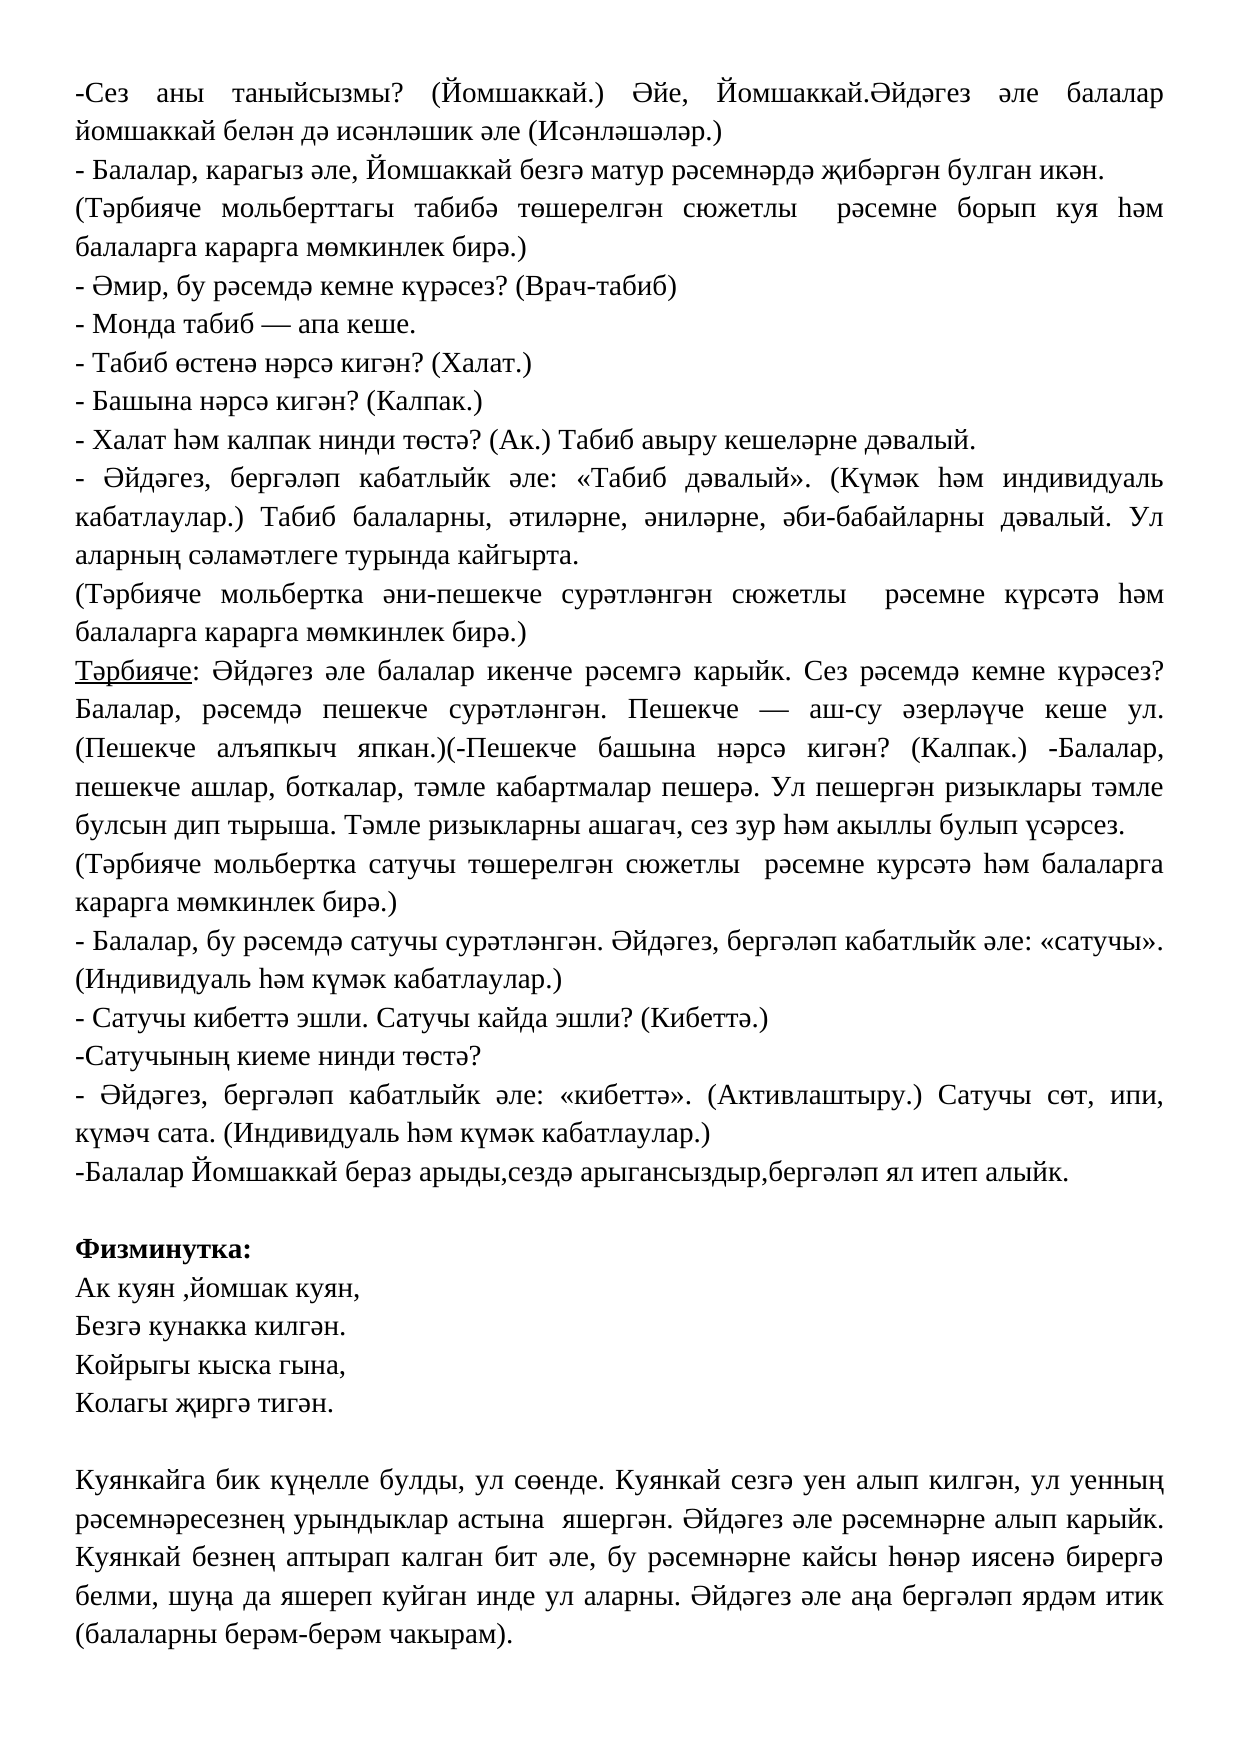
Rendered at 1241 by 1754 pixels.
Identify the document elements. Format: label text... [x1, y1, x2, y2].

text - Әйдәгез, бергәләп кабатлыйк әле: «Табиб дәвалый». (Күмәк һәм индивидуаль кабатлаулар.) Табиб балаларны, әтиләрне, әниләрне, әби-бабайларны дәвалый. Ул аларның сәламәтлеге турында кайгырта. [75, 460, 1165, 571]
text -Балалар Йомшаккай бераз арыды,сездә арыгансыздыр,бергәләп ял итеп алыйк. [75, 1154, 1165, 1188]
text - Башына нәрсә кигән? (Калпак.) [75, 383, 1165, 417]
text Куянкайга бик күңелле булды, ул сөенде. Куянкай сезгә уен алып килгән, ул уенның рәсемнәресезнең урындыклар астына яшергән. Әйдәгез әле рәсемнәрне алып карыйк. Куянкай безнең аптырап калган бит әле, бу рәсемнәрне кайсы һөнәр иясенә бирергә белми, шуңа да яшереп куйган инде ул аларны. Әйдәгез әле аңа бергәләп ярдәм итик (балаларны берәм-берәм чакырам). [75, 1462, 1165, 1650]
text Ак куян ,йомшак куян, [75, 1270, 1165, 1303]
text Колагы җиргә тигән. [75, 1385, 1165, 1419]
text - Әмир, бу рәсемдә кемне күрәсез? (Врач-табиб) [75, 268, 1165, 301]
text Тәрбияче: Әйдәгез әле балалар икенче рәсемгә карыйк. Сез рәсемдә кемне күрәсез? Балалар, рәсемдә пешекче сурәтләнгән. Пешекче — аш-су әзерләүче кеше ул. (Пешекче алъяпкыч япкан.)(-Пешекче башына нәрсә кигән? (Калпак.) -Балалар, пешекче ашлар, боткалар, тәмле кабартмалар пешерә. Ул пешергән ризыклары тәмле булсын дип тырыша. Тәмле ризыкларны ашагач, сез зур һәм акыллы булып үсәрсез. [75, 653, 1165, 841]
text - Монда табиб — апа кеше. [75, 306, 1165, 340]
text - Халат һәм калпак нинди төстә? (Ак.) Табиб авыру кешеләрне дәвалый. [75, 422, 1165, 455]
text -Сез аны таныйсызмы? (Йомшаккай.) Әйе, Йомшаккай.Әйдәгез әле балалар йомшаккай белән дә исәнләшик әле (Исәнләшәләр.) [75, 75, 1165, 147]
text (Тәрбияче мольбертка әни-пешекче сурәтләнгән сюжетлы рәсемне күрсәтә һәм балаларга карарга мөмкинлек бирә.) [75, 576, 1165, 648]
text Физминутка: [75, 1231, 1165, 1265]
text Койрыгы кыска гына, [75, 1347, 1165, 1380]
text -Сатучының киеме нинди төстә? [75, 1038, 1165, 1072]
text - Балалар, бу рәсемдә сатучы сурәтләнгән. Әйдәгез, бергәләп кабатлыйк әле: «сатучы». (Индивидуаль һәм күмәк кабатлаулар.) [75, 923, 1165, 995]
text (Тәрбияче мольберттагы табибә төшерелгән сюжетлы рәсемне борып куя һәм балаларга карарга мөмкинлек бирә.) [75, 191, 1165, 263]
text (Тәрбияче мольбертка сатучы төшерелгән сюжетлы рәсемне курсәтә һәм балаларга карарга мөмкинлек бирә.) [75, 846, 1165, 918]
text - Сатучы кибеттә эшли. Сатучы кайда эшли? (Кибеттә.) [75, 1000, 1165, 1033]
text - Әйдәгез, бергәләп кабатлыйк әле: «кибеттә». (Активлаштыру.) Сатучы сөт, ипи, күмәч сата. (Индивидуаль һәм күмәк кабатлаулар.) [75, 1077, 1165, 1149]
text Безгә кунакка килгән. [75, 1308, 1165, 1342]
text - Балалар, карагыз әле, Йомшаккай безгә матур рәсемнәрдә җибәргән булган икән. [75, 152, 1165, 186]
text - Табиб өстенә нәрсә кигән? (Халат.) [75, 345, 1165, 378]
